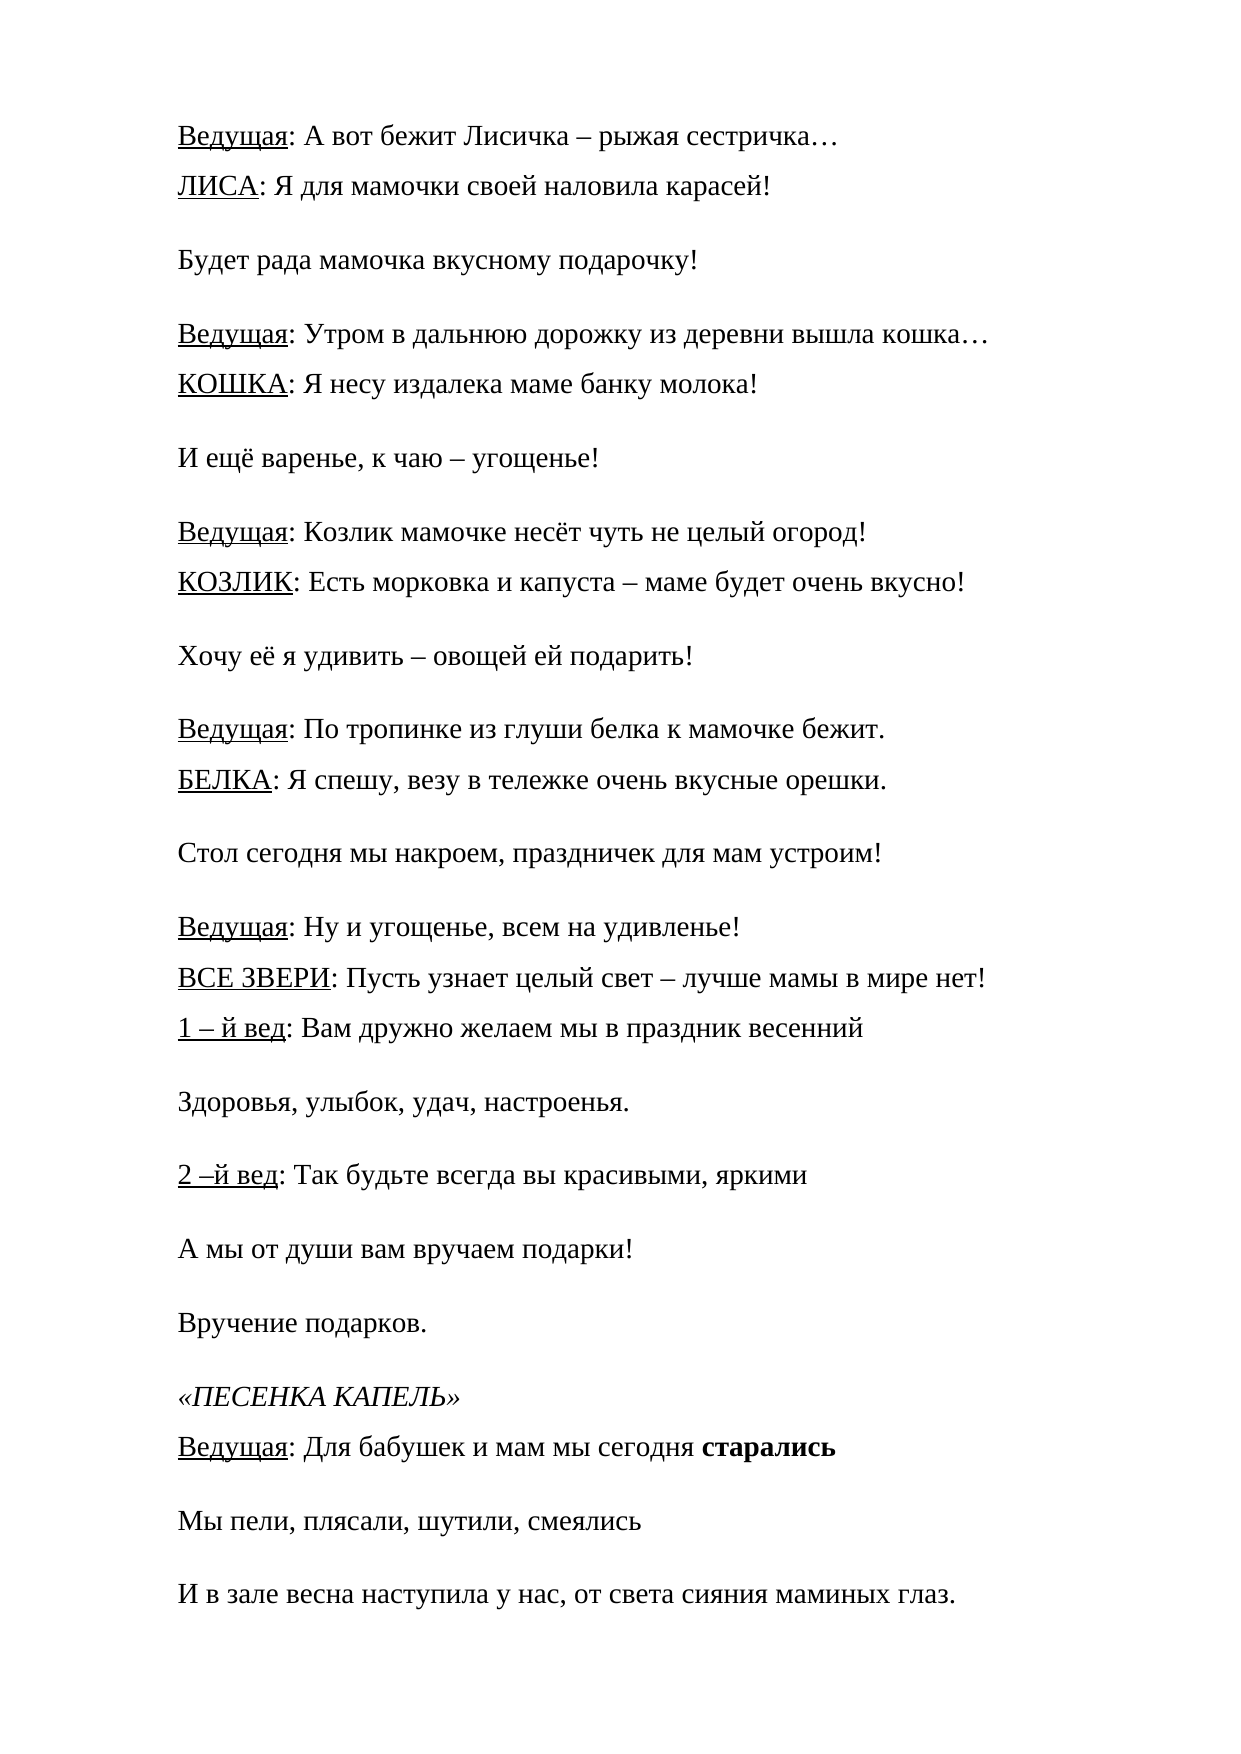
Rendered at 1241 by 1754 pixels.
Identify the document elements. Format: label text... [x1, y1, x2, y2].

text 2 –й вед: Так будьте всегда вы красивыми, яркими [177, 1157, 1152, 1191]
text КОЗЛИК: Есть морковка и капуста – маме будет очень вкусно! [177, 564, 1152, 598]
text Здоровья, улыбок, удач, настроенья. [177, 1084, 1152, 1117]
text Ведущая: По тропинке из глуши белка к мамочке бежит. [177, 712, 1152, 745]
text ВСЕ ЗВЕРИ: Пусть узнает целый свет – лучше мамы в мире нет! [177, 960, 1152, 993]
text И ещё варенье, к чаю – угощенье! [177, 440, 1152, 473]
text 1 – й вед: Вам дружно желаем мы в праздник весенний [177, 1010, 1152, 1043]
text А мы от души вам вручаем подарки! [177, 1231, 1152, 1265]
text КОШКА: Я несу издалека маме банку молока! [177, 366, 1152, 400]
text Стол сегодня мы накроем, праздничек для мам устроим! [177, 836, 1152, 869]
text Будет рада мамочка вкусному подарочку! [177, 242, 1152, 276]
text Хочу её я удивить – овощей ей подарить! [177, 638, 1152, 671]
text БЕЛКА: Я спешу, везу в тележке очень вкусные орешки. [177, 762, 1152, 795]
text Ведущая: А вот бежит Лисичка – рыжая сестричка… [177, 118, 1152, 152]
text Ведущая: Утром в дальнюю дорожку из деревни вышла кошка… [177, 316, 1152, 349]
text «ПЕСЕНКА КАПЕЛЬ» [177, 1379, 1152, 1412]
text Ведущая: Ну и угощенье, всем на удивленье! [177, 909, 1152, 943]
text ЛИСА: Я для мамочки своей наловила карасей! [177, 168, 1152, 202]
text И в зале весна наступила у нас, от света сияния маминых глаз. [177, 1577, 1152, 1610]
text Ведущая: Для бабушек и мам мы сегодня старались [177, 1429, 1152, 1463]
text Ведущая: Козлик мамочке несёт чуть не целый огород! [177, 514, 1152, 547]
text Вручение подарков. [177, 1305, 1152, 1338]
text Мы пели, плясали, шутили, смеялись [177, 1503, 1152, 1536]
